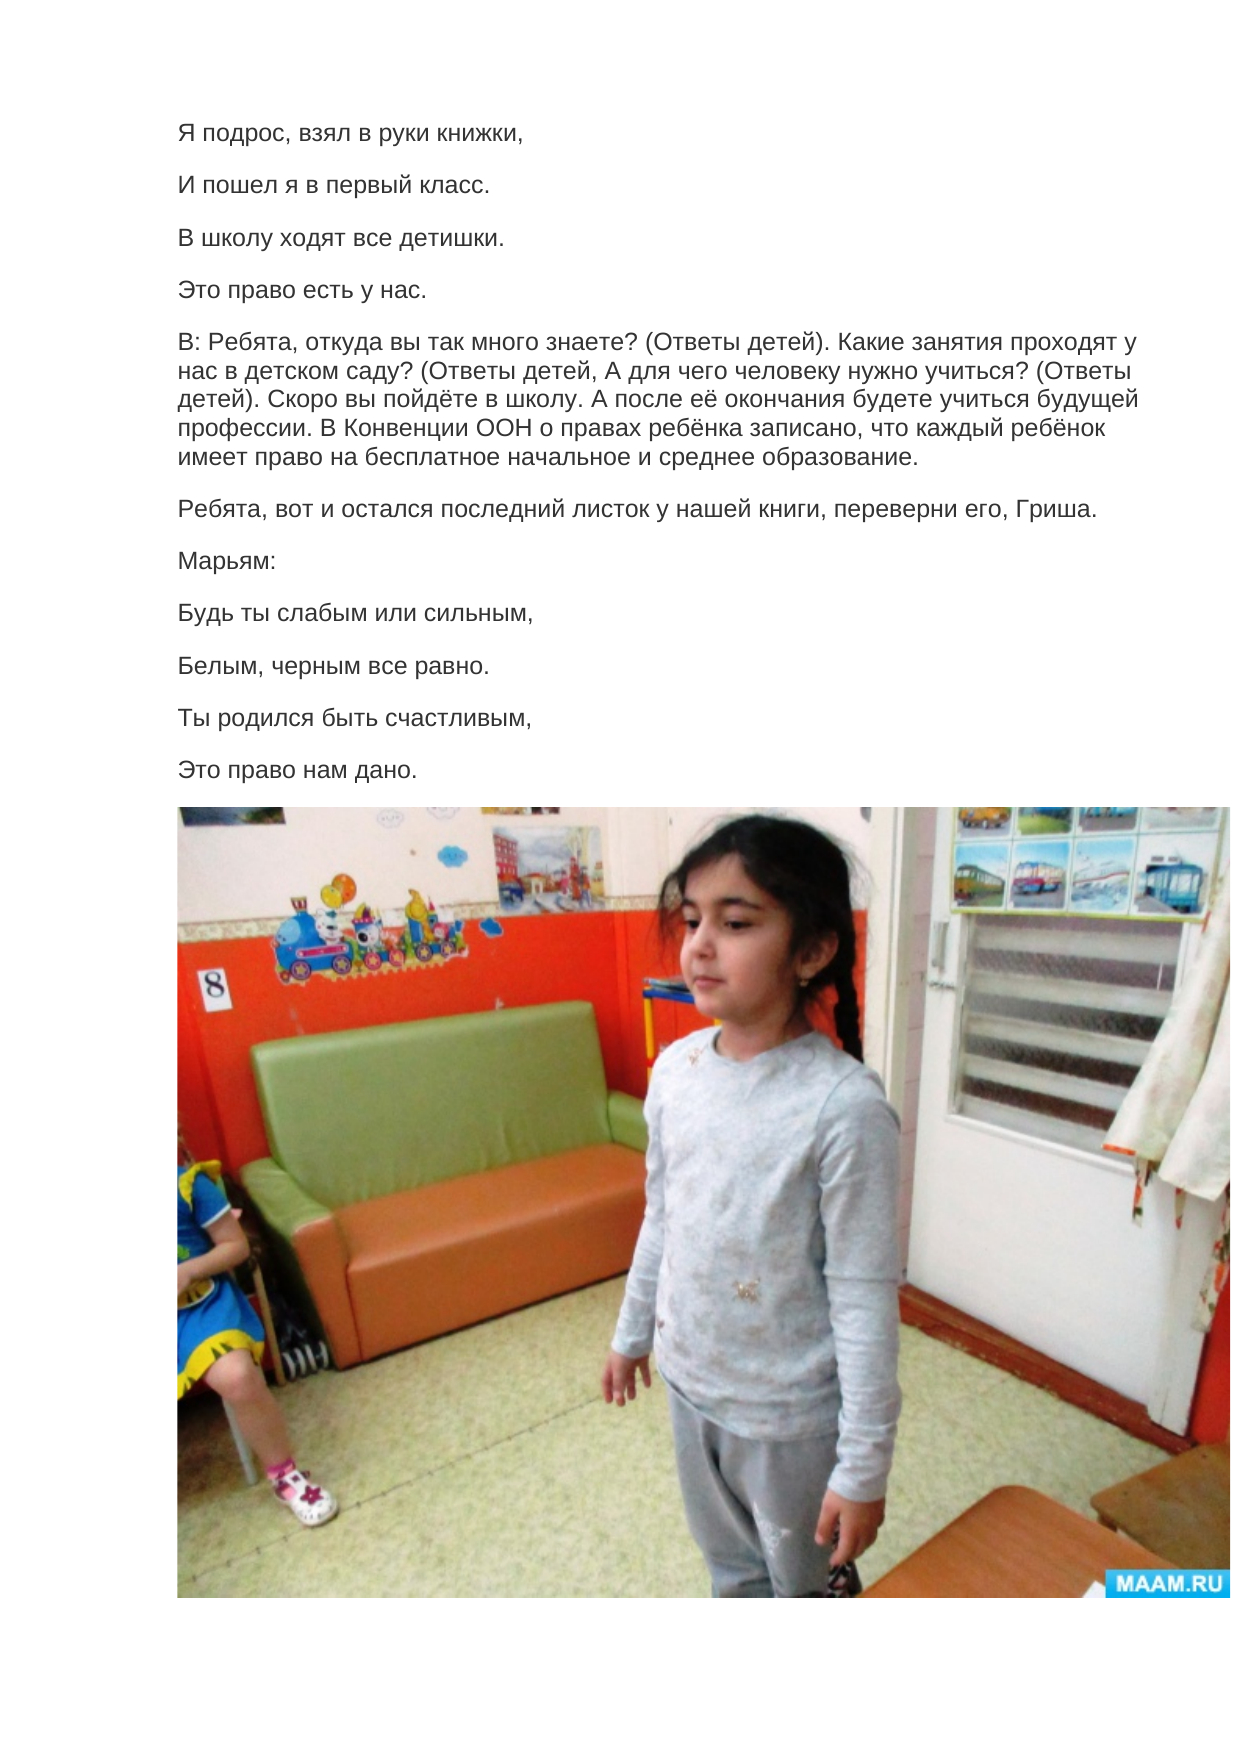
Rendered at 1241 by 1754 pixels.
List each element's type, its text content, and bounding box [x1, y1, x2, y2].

text Белым, черным все равно. [177, 651, 1152, 679]
text Это право нам дано. [177, 755, 1152, 784]
picture [177, 807, 1231, 1598]
text И пошел я в первый класс. [177, 170, 1152, 199]
text В: Ребята, откуда вы так много знаете? (Ответы детей). Какие занятия проходят у нас в детском саду? (Ответы детей, А для чего человеку нужно учиться? (Ответы детей). Скоро вы пойдёте в школу. А после её окончания будете учиться будущей профессии. В Конвенции ООН о правах ребёнка записано, что каждый ребёнок имеет право на бесплатное начальное и среднее образование. [177, 327, 1152, 471]
text В школу ходят все детишки. [177, 222, 1152, 251]
text Будь ты слабым или сильным, [177, 598, 1152, 627]
text Я подрос, взял в руки книжки, [177, 118, 1152, 147]
text Ты родился быть счастливым, [177, 703, 1152, 732]
text Это право есть у нас. [177, 275, 1152, 303]
text Марьям: [177, 546, 1152, 575]
text Ребята, вот и остался последний листок у нашей книги, переверни его, Гриша. [177, 494, 1152, 523]
